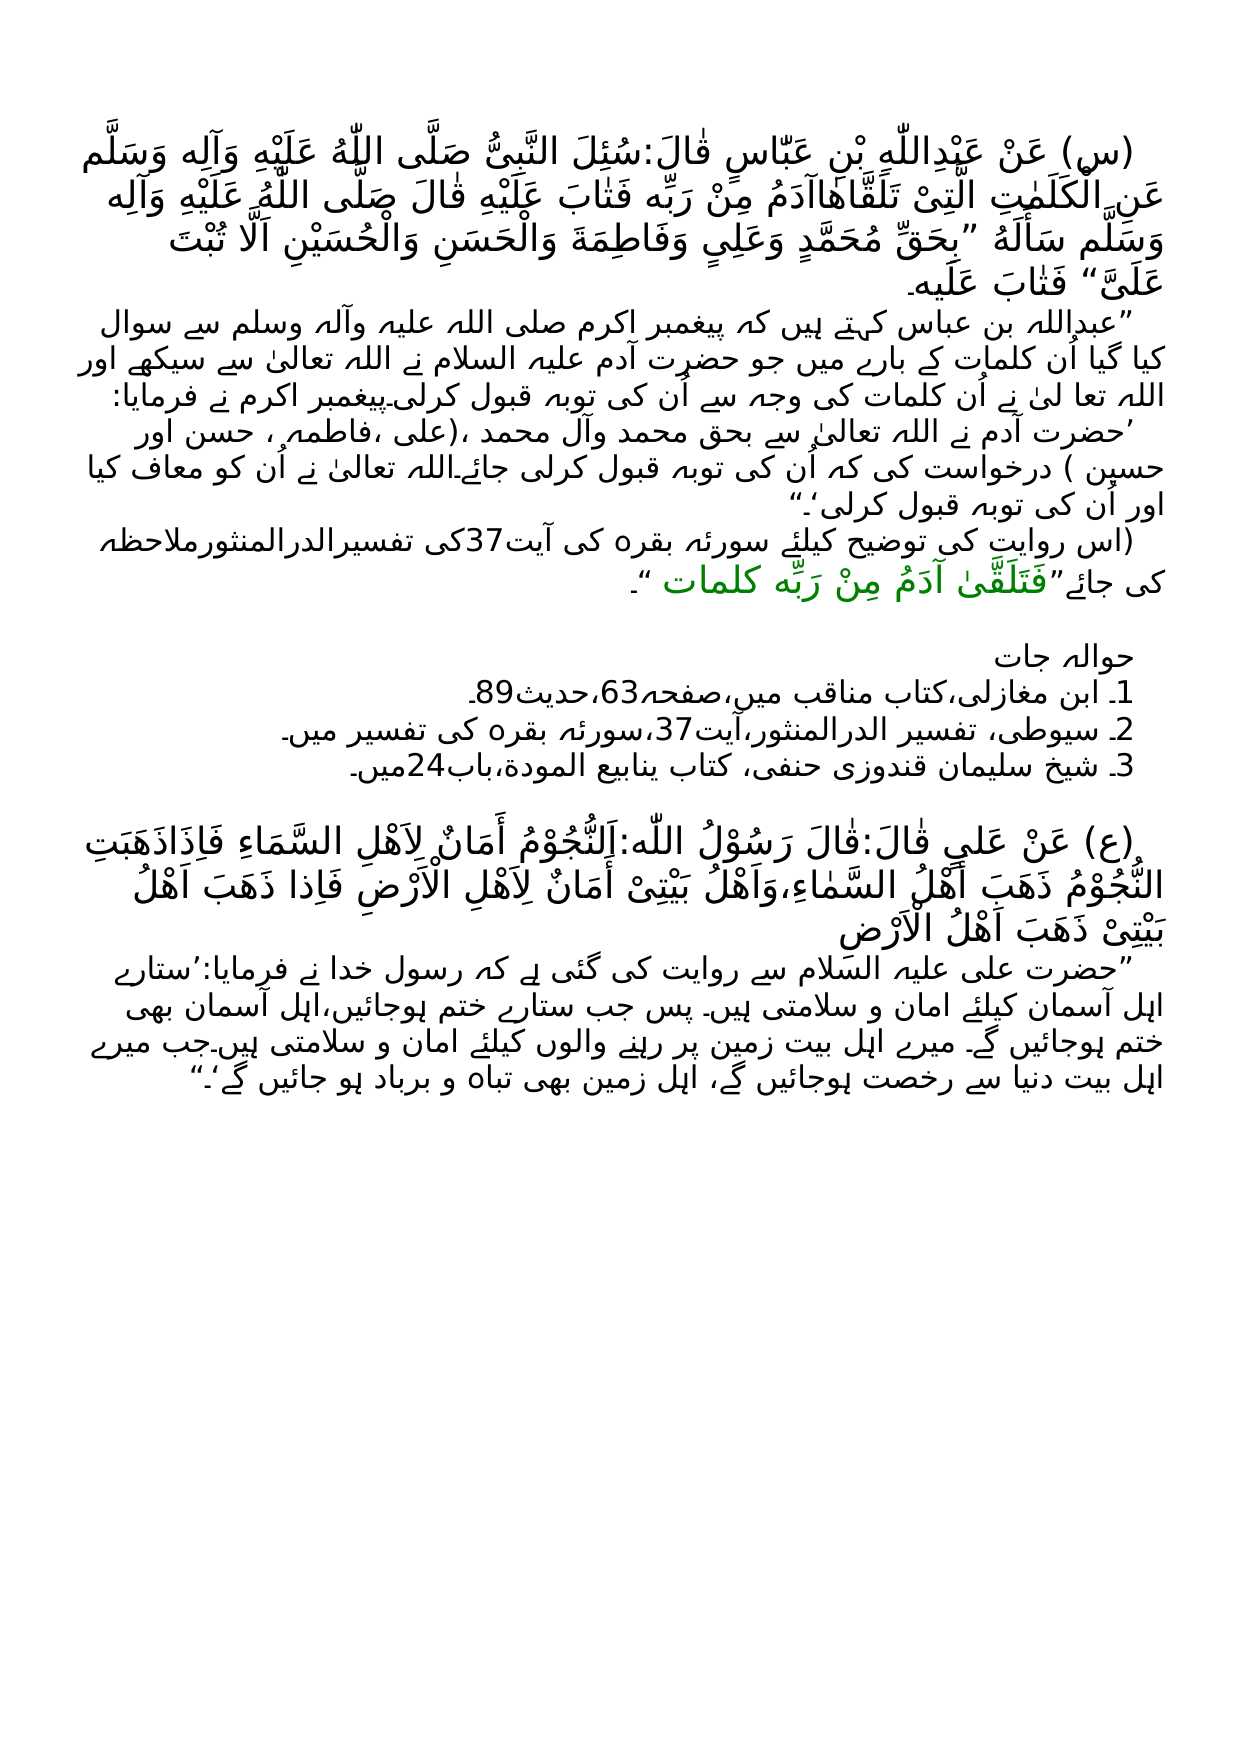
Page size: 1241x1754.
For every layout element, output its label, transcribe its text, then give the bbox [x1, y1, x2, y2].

text (س) عَنْ عَبْدِاللّٰهِ بْنِ عَبّٰاسٍ قٰالَ:سُئِلَ النَّبِیُّ صَلَّی اللّٰهُ عَلَیْهِ وَآلِه وَسَلَّم عَنِ الْکَلَمٰتِ الَّتِیْ تَلَقَّاهٰاآدَمُ مِنْ رَبِّه فَتٰابَ عَلَیْهِ قٰالَ صَلَّی اللّٰهُ عَلَیْهِ وَآلِه وَسَلَّم سَأَلَهُ ”بِحَقِّ مُحَمَّدٍ وَعَلِیٍ وَفَاطِمَةَ وَالْحَسَنِ وَالْحُسَیْنِ اَلَّا تُبْتَ عَلَیَّ“ فَتٰابَ عَلَیه۔ [75, 130, 1165, 304]
text (ع) عَنْ عَلیٍ قٰالَ:قٰالَ رَسُوْلُ اللّٰه:اَلنُّجُوْمُ أَمَانٌ لِاَهْلِ السَّمَاءِ فَاِذَاذَهَبَتِ النُّجُوْمُ ذَهَبَ أَهْلُ السَّمٰاءِ،وَاَهْلُ بَیْتِیْ أَمَانٌ لِاَهْلِ الْاَرْضِ فَاِذا ذَهَبَ اَهْلُ بَیْتِیْ ذَهَبَ اَهْلُ الْاَرْضِ [75, 820, 1165, 951]
text ”عبداللہ بن عباس کہتے ہیں کہ پیغمبر اکرم صلی اللہ علیہ وآلہ وسلم سے سوال کیا گیا اُن کلمات کے بارے میں جو حضرت آدم علیہ السلام نے اللہ تعالیٰ سے سیکھے اور اللہ تعا لیٰ نے اُن کلمات کی وجہ سے اُن کی توبہ قبول کرلی۔پیغمبر اکرم نے فرمایا: [75, 304, 1165, 413]
text حوالہ جات [75, 638, 1165, 675]
text ”حضرت علی علیہ السلام سے روایت کی گئی ہے کہ رسول خدا نے فرمایا:’ستارے اہل آسمان کیلئے امان و سلامتی ہیں۔ پس جب ستارے ختم ہوجائیں،اہل آسمان بھی ختم ہوجائیں گے۔ میرے اہل بیت زمین پر رہنے والوں کیلئے امان و سلامتی ہیں۔جب میرے اہل بیت دنیا سے رخصت ہوجائیں گے، اہل زمین بھی تباہ و برباد ہو جائیں گے‘۔“ [75, 951, 1165, 1096]
text (اس روایت کی توضیح کیلئے سورئہ بقرہ کی آیت37کی تفسیرالدرالمنثورملاحظہ کی جائے”فَتَلَقَّیٰ آدَمُ مِنْ رَبِّه کلمات “۔ [75, 522, 1165, 602]
text ’حضرت آدم نے اللہ تعالیٰ سے بحق محمد وآل محمد ،(علی ،فاطمہ ، حسن اور حسین ) درخواست کی کہ اُن کی توبہ قبول کرلی جائے۔اللہ تعالیٰ نے اُن کو معاف کیا اور اُن کی توبہ قبول کرلی‘۔“ [75, 413, 1165, 522]
text 3۔ شیخ سلیمان قندوزی حنفی، کتاب ینابیع المودة،باب24میں۔ [75, 747, 1165, 784]
text 2۔ سیوطی، تفسیر الدرالمنثور،آیت37،سورئہ بقرہ کی تفسیر میں۔ [75, 711, 1165, 747]
text 1۔ ابن مغازلی،کتاب مناقب میں،صفحہ63،حدیث89۔ [75, 675, 1165, 711]
